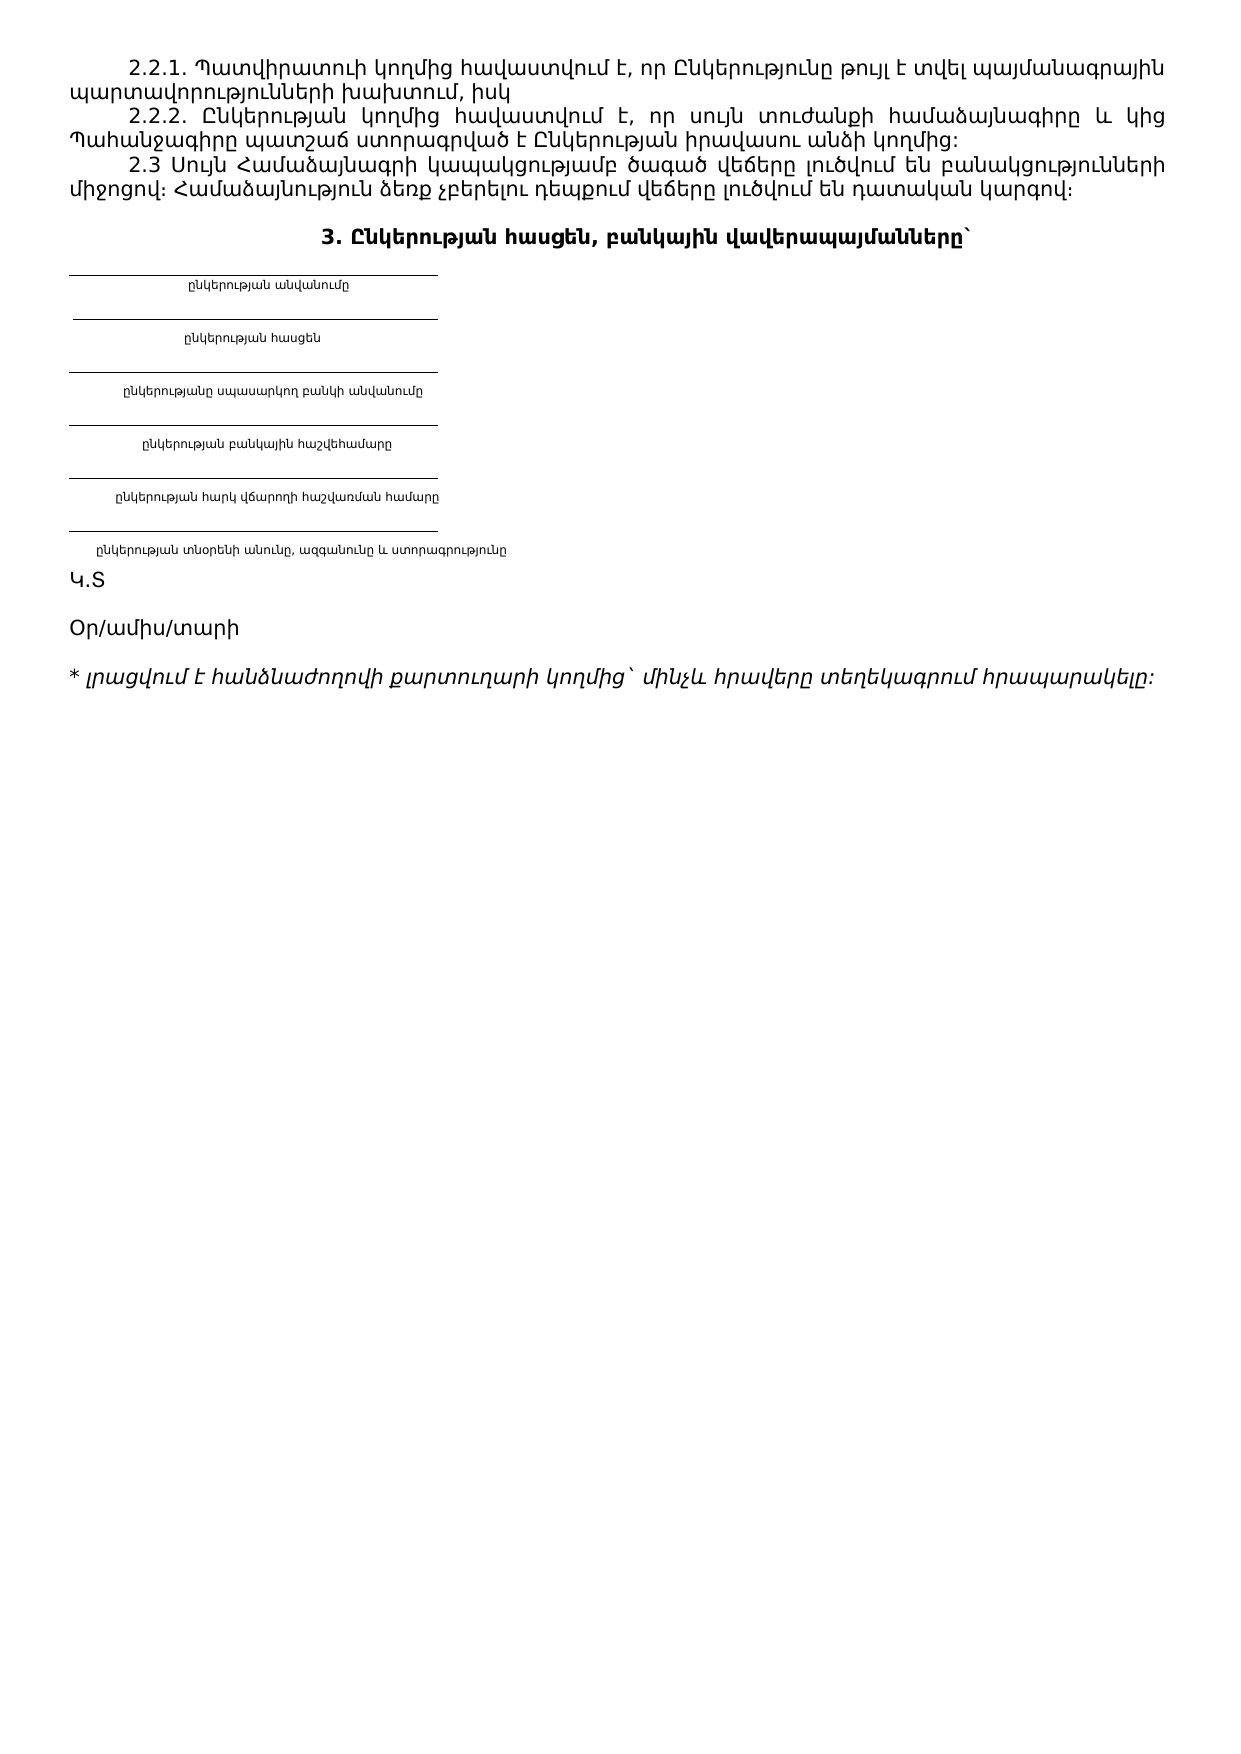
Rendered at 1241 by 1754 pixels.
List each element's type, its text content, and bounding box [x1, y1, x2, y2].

text ընկերության հարկ վճարողի հաշվառման համարը [69, 491, 1167, 515]
text ընկերության տնօրենի անունը, ազգանունը և ստորագրությունը [69, 543, 1167, 568]
text ընկերության հասցեն [69, 331, 1167, 356]
text 2.2.1. Պատվիրատուի կողմից հավաստվում է, որ Ընկերությունը թույլ է տվել պայմանագրային պարտավորությունների խախտում, իսկ [69, 56, 1167, 104]
text 3. Ընկերության հասցեն, բանկային վավերապայմանները` [69, 225, 1167, 250]
text 2.2.2. Ընկերության կողմից հավաստվում է, որ սույն տուժանքի համաձայնագիրը և կից Պահանջագիրը պատշաճ ստորագրված է Ընկերության իրավասու անձի կողմից: [69, 104, 1167, 153]
text ընկերության անվանումը [69, 278, 1167, 303]
text ընկերությանը սպասարկող բանկի անվանումը [69, 384, 1167, 409]
text ընկերության բանկային հաշվեհամարը [69, 437, 1167, 462]
text Կ.Տ [69, 568, 1167, 592]
text 2.3 Սույն Համաձայնագրի կապակցությամբ ծագած վեճերը լուծվում են բանակցությունների միջոցով։ Համաձայնություն ձեռք չբերելու դեպքում վեճերը լուծվում են դատական կարգով։ [69, 153, 1167, 201]
text Օր/ամիս/տարի [69, 616, 1167, 641]
text * լրացվում է հանձնաժողովի քարտուղարի կողմից` մինչև հրավերը տեղեկագրում հրապարակելը: [69, 665, 1167, 689]
